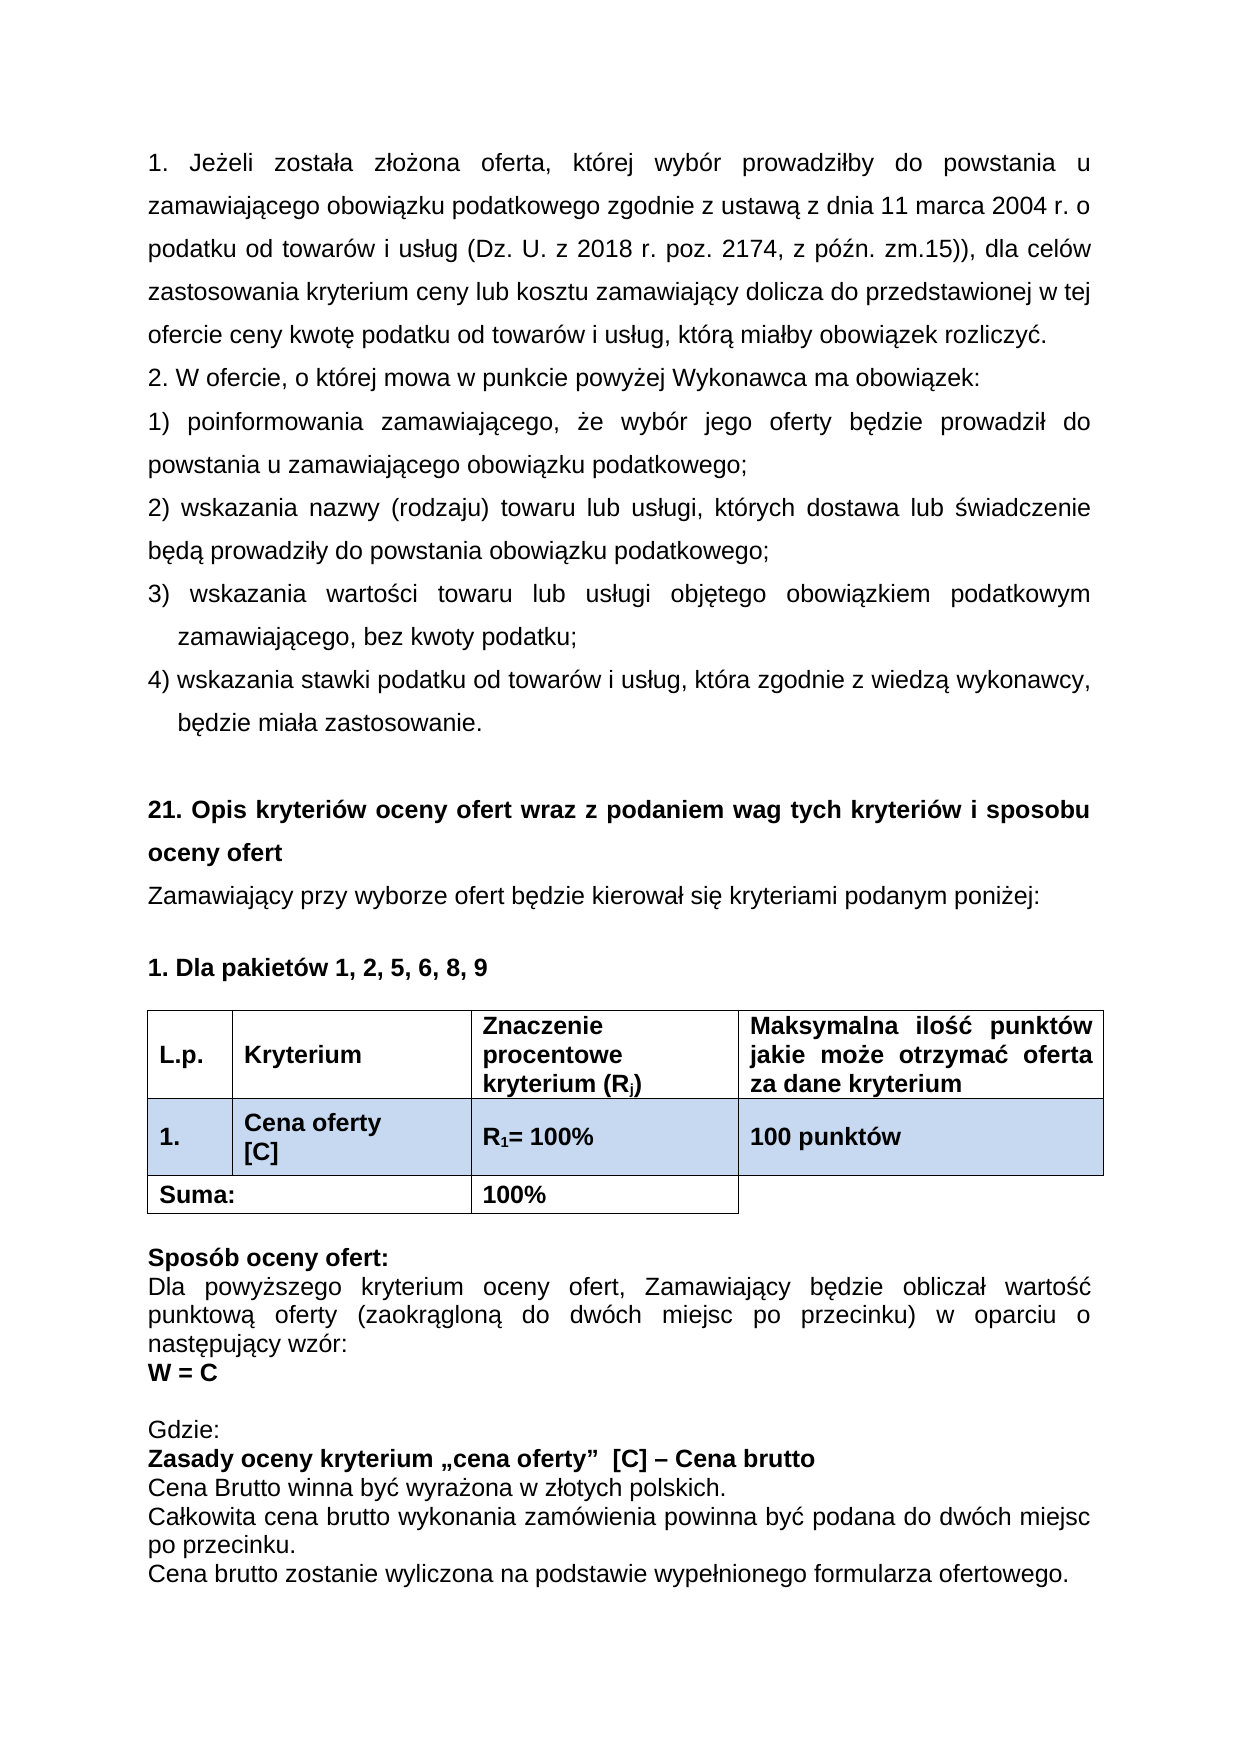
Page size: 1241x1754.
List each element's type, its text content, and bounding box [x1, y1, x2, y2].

text Sposób oceny ofert: [148, 1243, 1092, 1272]
text Zasady oceny kryterium „cena oferty” [C] – Cena brutto [148, 1444, 1092, 1473]
text 3) wskazania wartości towaru lub usługi objętego obowiązkiem podatkowym zamawiającego, bez kwoty podatku; [148, 579, 1092, 651]
text 1. Jeżeli została złożona oferta, której wybór prowadziłby do powstania u zamawiającego obowiązku podatkowego zgodnie z ustawą z dnia 11 marca 2004 r. o podatku od towarów i usług (Dz. U. z 2018 r. poz. 2174, z późn. zm.15)), dla celów zastosowania kryterium ceny lub kosztu zamawiający dolicza do przedstawionej w tej ofercie ceny kwotę podatku od towarów i usług, którą miałby obowiązek rozliczyć. [148, 148, 1092, 349]
table_cell R1= 100% [472, 1099, 738, 1175]
text W = C [148, 1358, 1092, 1387]
text Cena brutto zostanie wyliczona na podstawie wypełnionego formularza ofertowego. [148, 1559, 1092, 1588]
text 21. Opis kryteriów oceny ofert wraz z podaniem wag tych kryteriów i sposobu oceny ofert [148, 794, 1092, 866]
table_header Kryterium [233, 1011, 471, 1097]
list 4) wskazania stawki podatku od towarów i usług, która zgodnie z wiedzą wykonawcy, będzie miała zastosowanie. [148, 665, 1092, 737]
text 1) poinformowania zamawiającego, że wybór jego oferty będzie prowadził do powstania u zamawiającego obowiązku podatkowego; [148, 406, 1092, 478]
text 2) wskazania nazwy (rodzaju) towaru lub usługi, których dostawa lub świadczenie będą prowadziły do powstania obowiązku podatkowego; [148, 493, 1092, 564]
table_header Znaczenie procentowe kryterium (Rj) [472, 1011, 738, 1097]
table_cell 100% [472, 1176, 738, 1213]
table_header Maksymalna ilość punktów jakie może otrzymać oferta za dane kryterium [739, 1011, 1103, 1097]
table_cell Suma: [148, 1176, 471, 1213]
text 1. Dla pakietów 1, 2, 5, 6, 8, 9 [148, 953, 1092, 981]
table_cell Cena oferty [C] [233, 1099, 471, 1175]
table_cell 100 punktów [739, 1099, 1103, 1175]
text Dla powyższego kryterium oceny ofert, Zamawiający będzie obliczał wartość punktową oferty (zaokrągloną do dwóch miejsc po przecinku) w oparciu o następujący wzór: [148, 1272, 1092, 1358]
text Całkowita cena brutto wykonania zamówienia powinna być podana do dwóch miejsc po przecinku. [148, 1502, 1092, 1559]
table_header L.p. [148, 1011, 232, 1097]
text Gdzie: [148, 1415, 1092, 1444]
table_cell 1. [148, 1099, 232, 1175]
text Zamawiający przy wyborze ofert będzie kierował się kryteriami podanym poniżej: [148, 881, 1092, 909]
text 2. W ofercie, o której mowa w punkcie powyżej Wykonawca ma obowiązek: [148, 363, 1092, 392]
text Cena Brutto winna być wyrażona w złotych polskich. [148, 1473, 1092, 1502]
